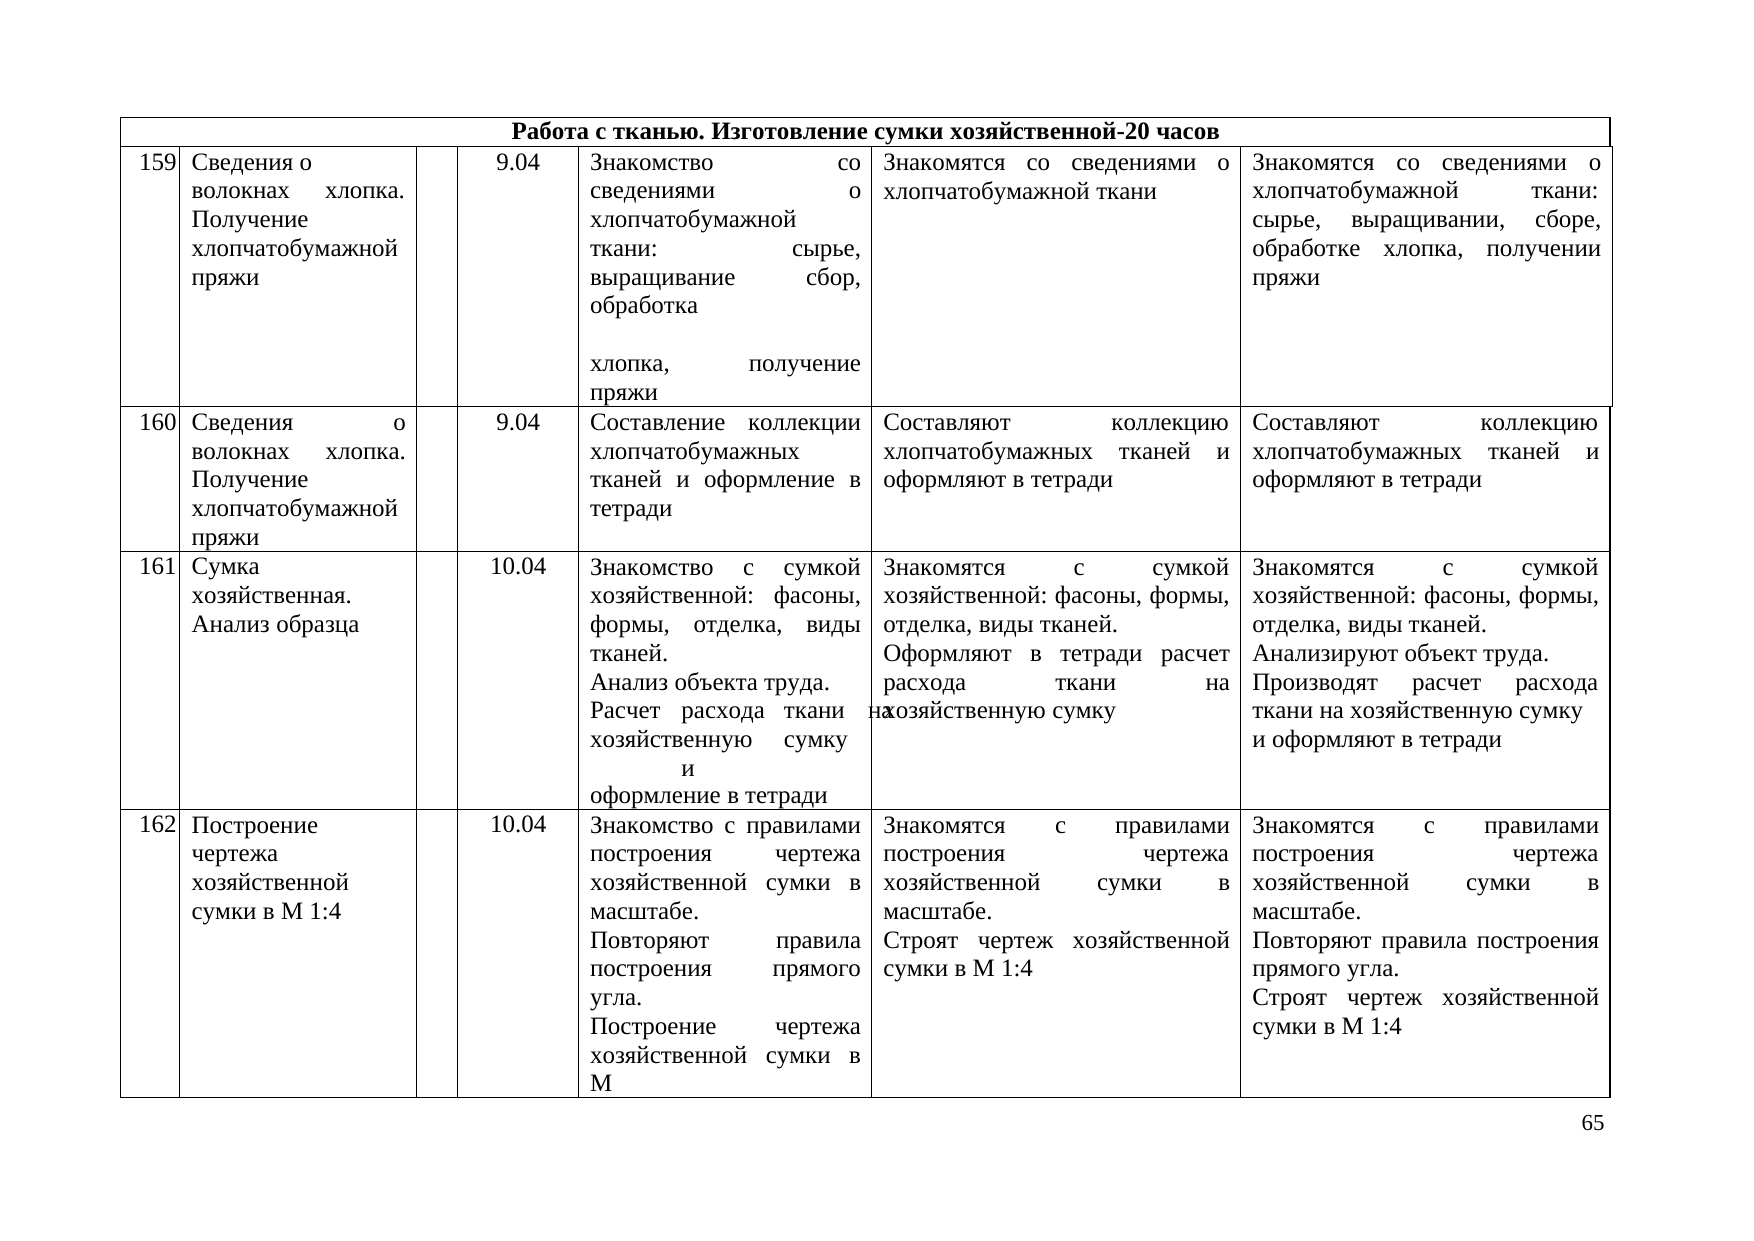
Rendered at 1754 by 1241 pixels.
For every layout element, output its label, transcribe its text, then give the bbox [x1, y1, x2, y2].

table_cell 162 [121, 810, 179, 1097]
table_cell [417, 552, 457, 809]
table_cell 10.04 [458, 810, 578, 1097]
table_cell 159 [121, 147, 179, 406]
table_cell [180, 810, 416, 1097]
table_cell Сведения о волокнах хлопка. Получение хлопчатобумажной пряжи [180, 147, 416, 406]
table_cell Знакомство с сумкой хозяйственной: фасоны, формы, отделка, виды тканей. Анализ объекта труда. Расчет расхода ткани на хозяйственную сумку и оформление в тетради [579, 552, 871, 809]
table_cell 161 [121, 552, 179, 809]
table_cell Знакомятся со сведениями о хлопчатобумажной ткани [872, 147, 1240, 406]
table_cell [872, 810, 1240, 1097]
table_cell Составляют коллекцию хлопчатобумажных тканей и оформляют в тетради [872, 407, 1240, 551]
table_cell Составляют коллекцию хлопчатобумажных тканей и оформляют в тетради [1241, 407, 1609, 551]
table_cell Знакомятся с сумкой хозяйственной: фасоны, формы, отделка, виды тканей. Оформляют в тетради расчет расхода ткани на хозяйственную сумку [872, 552, 1240, 809]
table_cell 10.04 [458, 552, 578, 809]
table_cell [417, 810, 457, 1097]
table_cell Сумка хозяйственная. Анализ образца [180, 552, 416, 809]
table_cell 9.04 [458, 147, 578, 406]
table_cell 160 [121, 407, 179, 551]
table_cell [417, 147, 457, 406]
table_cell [1241, 810, 1609, 1097]
table_cell Сведения о волокнах хлопка. Получение хлопчатобумажной пряжи [180, 407, 416, 551]
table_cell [579, 810, 871, 1097]
table_cell Знакомятся со сведениями о хлопчатобумажной ткани: сырье, выращивании, сборе, обработке хлопка, получении пряжи [1241, 147, 1612, 406]
table_header Работа с тканью. Изготовление сумки хозяйственной-20 часов [121, 118, 1609, 146]
table_cell [417, 407, 457, 551]
table_cell 9.04 [458, 407, 578, 551]
table_cell Составление коллекции хлопчатобумажных тканей и оформление в тетради [579, 407, 871, 551]
table_cell Знакомство со сведениями о хлопчатобумажной ткани: сырье, выращивание сбор, обработка хлопка, получение пряжи [579, 147, 871, 406]
table_cell Знакомятся с сумкой хозяйственной: фасоны, формы, отделка, виды тканей. Анализируют объект труда. Производят расчет расхода ткани на хозяйственную сумку и оформляют в тетради [1241, 552, 1609, 809]
